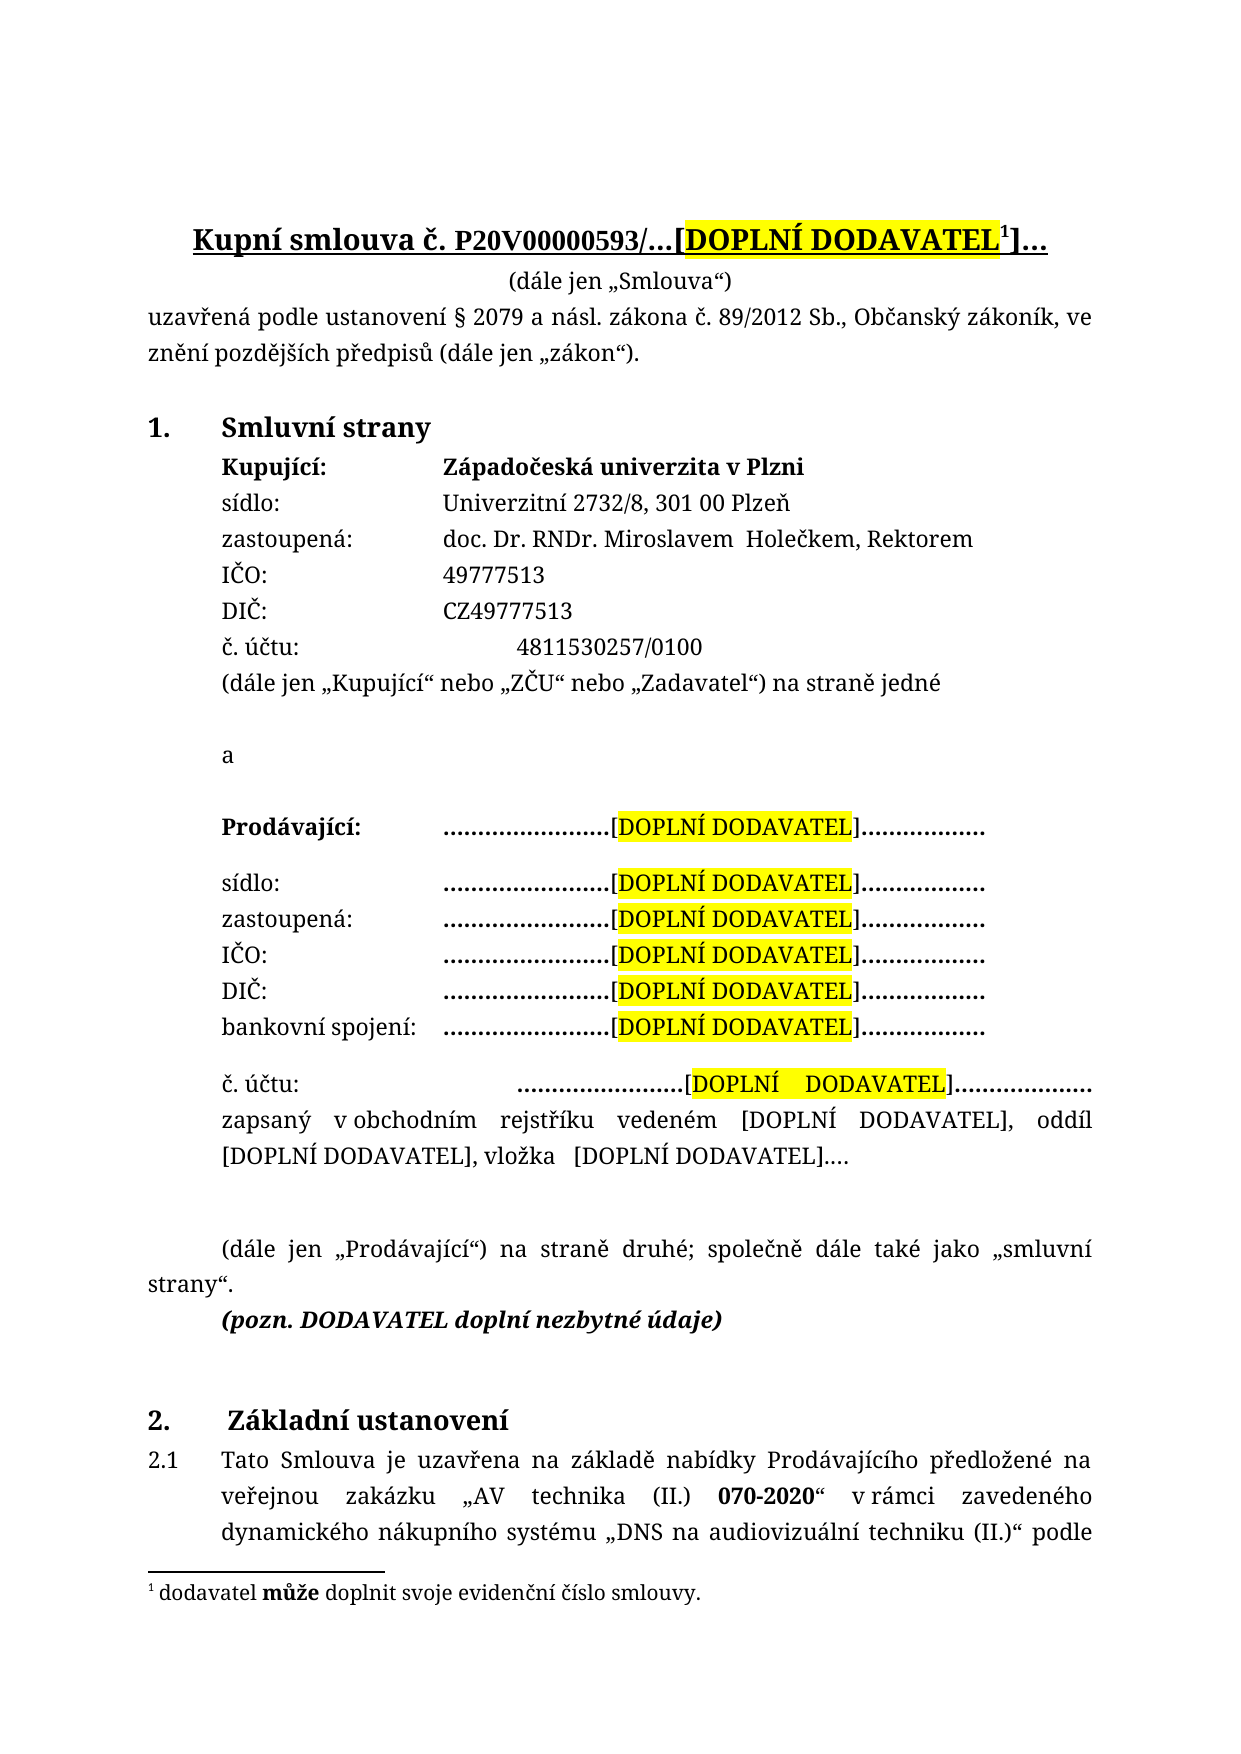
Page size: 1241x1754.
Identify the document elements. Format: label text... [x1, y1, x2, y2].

text sídlo: ……………………[DOPLNÍ DODAVATEL]……………… [221, 867, 1093, 899]
text (dále jen „Smlouva“) [148, 265, 1093, 296]
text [148, 1444, 1093, 1547]
text č. účtu: 4811530257/0100 [221, 631, 1093, 662]
text DIČ: CZ49777513 [221, 595, 1093, 626]
text zastoupená: doc. Dr. RNDr. Miroslavem Holečkem, Rektorem [221, 523, 1093, 554]
text bankovní spojení: ……………………[DOPLNÍ DODAVATEL]……………… [148, 1011, 618, 1042]
text (dále jen „Prodávající“) na straně druhé; společně dále také jako „smluvní strany“. [148, 1232, 1093, 1300]
text (dále jen „Kupující“ nebo „ZČU“ nebo „Zadavatel“) na straně jedné [221, 667, 1093, 698]
text 1. Smluvní strany [148, 409, 1093, 446]
text DIČ: ……………………[DOPLNÍ DODAVATEL]……………… [221, 975, 618, 1006]
text č. účtu: ……………………[DOPLNÍ DODAVATEL]……………..… zapsaný v obchodním rejstříku vedeném [DOPLNÍ DODAVATEL], oddíl [DOPLNÍ DODAVATEL], vložka [DOPLNÍ DODAVATEL].… [221, 1068, 1093, 1171]
text Prodávající: ……………………[DOPLNÍ DODAVATEL]……………… [852, 811, 1093, 842]
text Kupující: Západočeská univerzita v Plzni [221, 451, 1093, 482]
text DIČ: ……………………[DOPLNÍ DODAVATEL]……………… [852, 975, 1093, 1006]
text IČO: ……………………[DOPLNÍ DODAVATEL]……………… [221, 939, 618, 971]
text uzavřená podle ustanovení § 2079 a násl. zákona č. 89/2012 Sb., Občanský zákoník, ve znění pozdějších předpisů (dále jen „zákon“). [148, 301, 1093, 368]
text IČO: 49777513 [221, 559, 1093, 590]
text a [221, 739, 1093, 770]
text 2. Základní ustanovení [148, 1401, 1093, 1438]
text IČO: ……………………[DOPLNÍ DODAVATEL]……………… [852, 939, 1093, 971]
text zastoupená: ……………………[DOPLNÍ DODAVATEL]……………… [852, 903, 1093, 934]
text Prodávající: ……………………[DOPLNÍ DODAVATEL]……………… [148, 811, 618, 842]
text sídlo: Univerzitní 2732/8, 301 00 Plzeň [221, 487, 1093, 518]
text (pozn. DODAVATEL doplní nezbytné údaje) [148, 1304, 1093, 1336]
text bankovní spojení: ……………………[DOPLNÍ DODAVATEL]……………… [852, 1011, 1093, 1042]
text zastoupená: ……………………[DOPLNÍ DODAVATEL]……………… [221, 903, 618, 934]
text Kupní smlouva č. P20V00000593/...[DOPLNÍ DODAVATEL]… [148, 219, 1093, 259]
